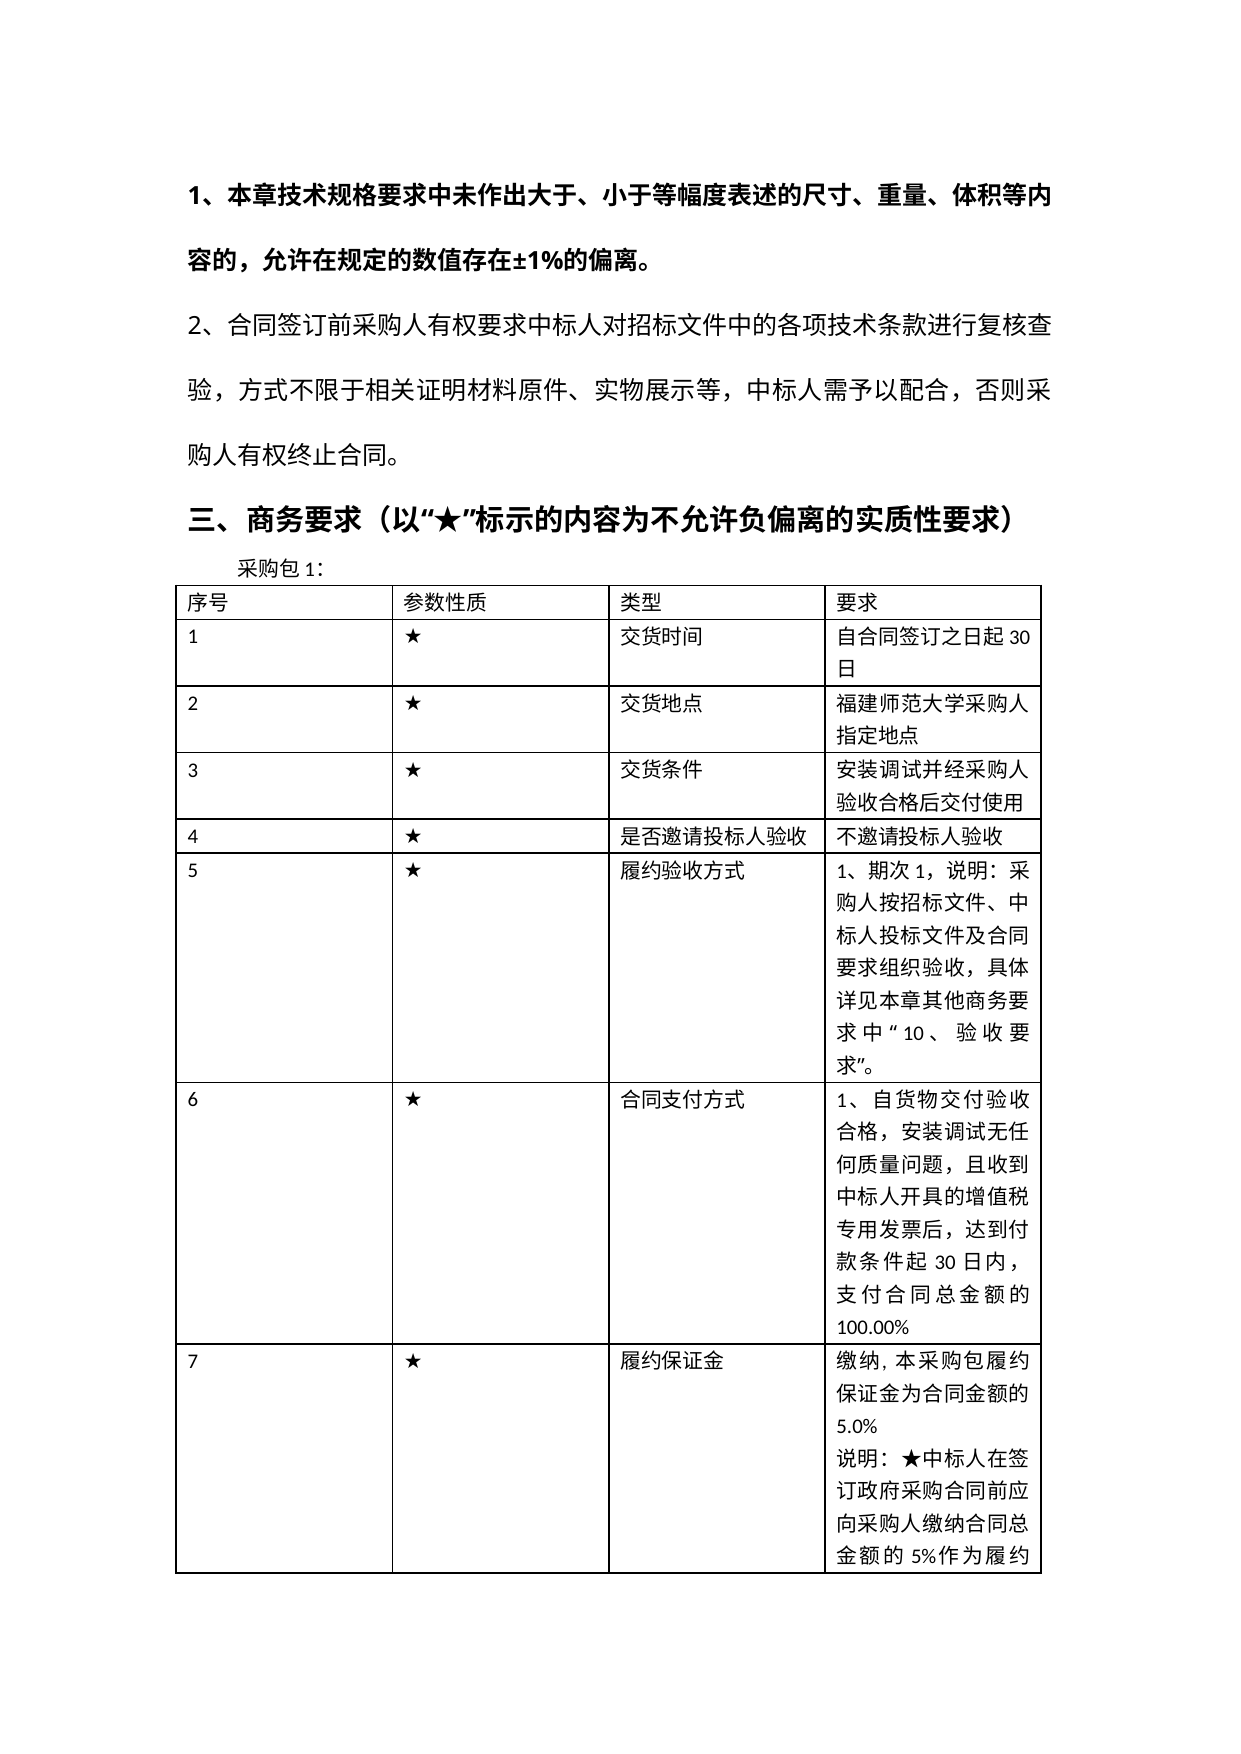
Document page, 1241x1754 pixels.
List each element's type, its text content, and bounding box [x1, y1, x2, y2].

table_cell 交货条件 [610, 753, 824, 818]
table_cell 交货地点 [610, 687, 824, 752]
text 采购包1： [187, 552, 1053, 584]
table_cell 1、期次1，说明：采购人按招标文件、中标人投标文件及合同要求组织验收，具体详见本章其他商务要求中“10、验收要求”。 [826, 854, 1040, 1081]
table_cell ★ [393, 820, 608, 852]
table_cell ★ [393, 854, 608, 1081]
table_cell 3 [177, 753, 392, 818]
table_header 类型 [610, 586, 824, 618]
text 1、本章技术规格要求中未作出大于、小于等幅度表述的尺寸、重量、体积等内容的，允许在规定的数值存在±1%的偏离。 [187, 162, 1053, 292]
table_cell 1 [177, 620, 392, 685]
table_cell 7 [177, 1345, 392, 1572]
table_header 序号 [177, 586, 392, 618]
text 2、合同签订前采购人有权要求中标人对招标文件中的各项技术条款进行复核查验，方式不限于相关证明材料原件、实物展示等，中标人需予以配合，否则采购人有权终止合同。 [187, 292, 1053, 487]
table_cell 是否邀请投标人验收 [610, 820, 824, 852]
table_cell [826, 1345, 1040, 1572]
table_cell 4 [177, 820, 392, 852]
text 三、商务要求（以“★”标示的内容为不允许负偏离的实质性要求） [187, 487, 1053, 552]
table_cell ★ [393, 1083, 608, 1343]
table_cell 交货时间 [610, 620, 824, 685]
table_cell 5 [177, 854, 392, 1081]
table_cell 2 [177, 687, 392, 752]
table_cell ★ [393, 753, 608, 818]
table_cell ★ [393, 620, 608, 685]
table_cell ★ [393, 1345, 608, 1572]
table_cell 合同支付方式 [610, 1083, 824, 1343]
table_cell 1、自货物交付验收合格，安装调试无任何质量问题，且收到中标人开具的增值税专用发票后，达到付款条件起30日内，支付合同总金额的100.00% [826, 1083, 1040, 1343]
table_cell 自合同签订之日起30日 [826, 620, 1040, 685]
table_cell 安装调试并经采购人验收合格后交付使用 [826, 753, 1040, 818]
table_cell 不邀请投标人验收 [826, 820, 1040, 852]
table_cell 6 [177, 1083, 392, 1343]
table_cell 履约保证金 [610, 1345, 824, 1572]
table_header 要求 [826, 586, 1040, 618]
table_cell ★ [393, 687, 608, 752]
table_cell 福建师范大学采购人指定地点 [826, 687, 1040, 752]
table_cell 履约验收方式 [610, 854, 824, 1081]
table_header 参数性质 [393, 586, 608, 618]
